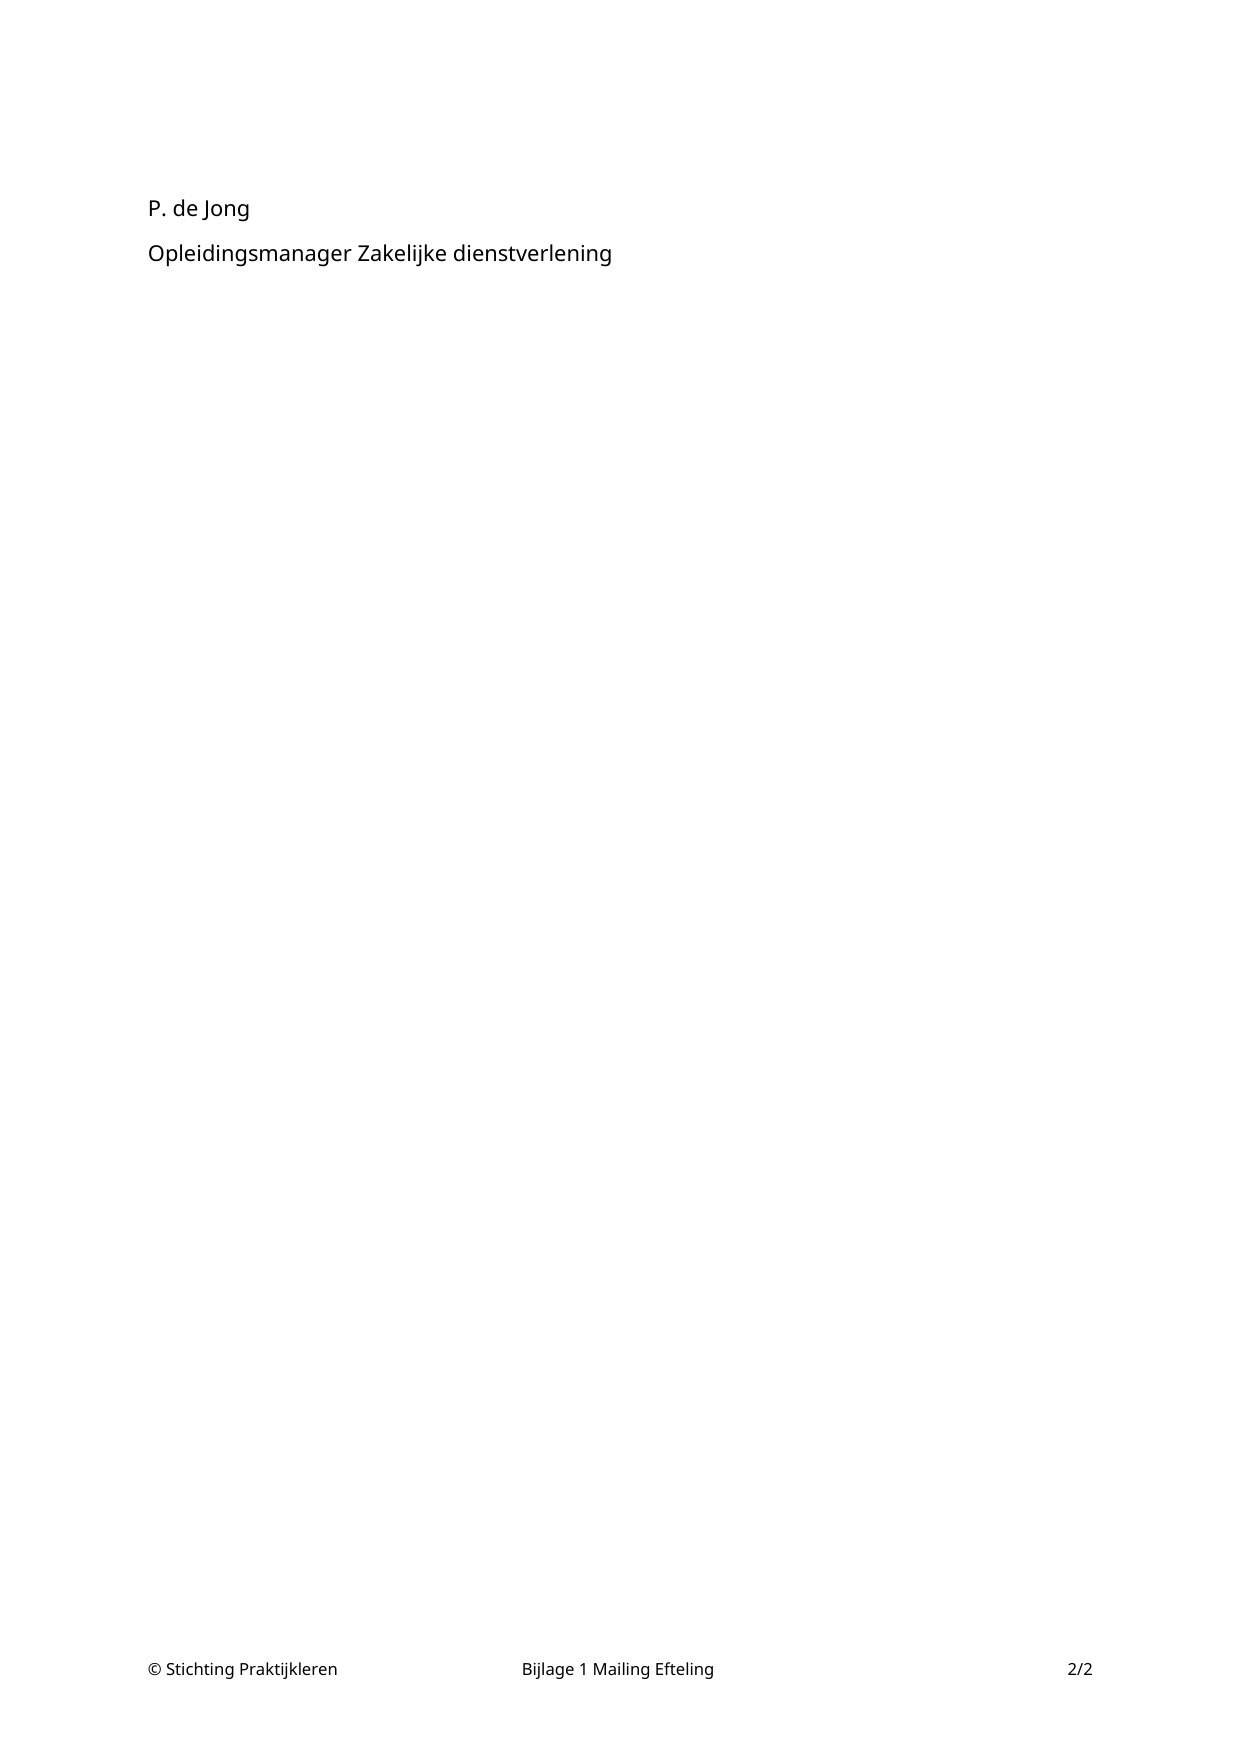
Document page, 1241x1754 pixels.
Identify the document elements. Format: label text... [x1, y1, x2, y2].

text Opleidingsmanager Zakelijke dienstverlening [148, 238, 1093, 268]
text P. de Jong [148, 193, 1093, 223]
